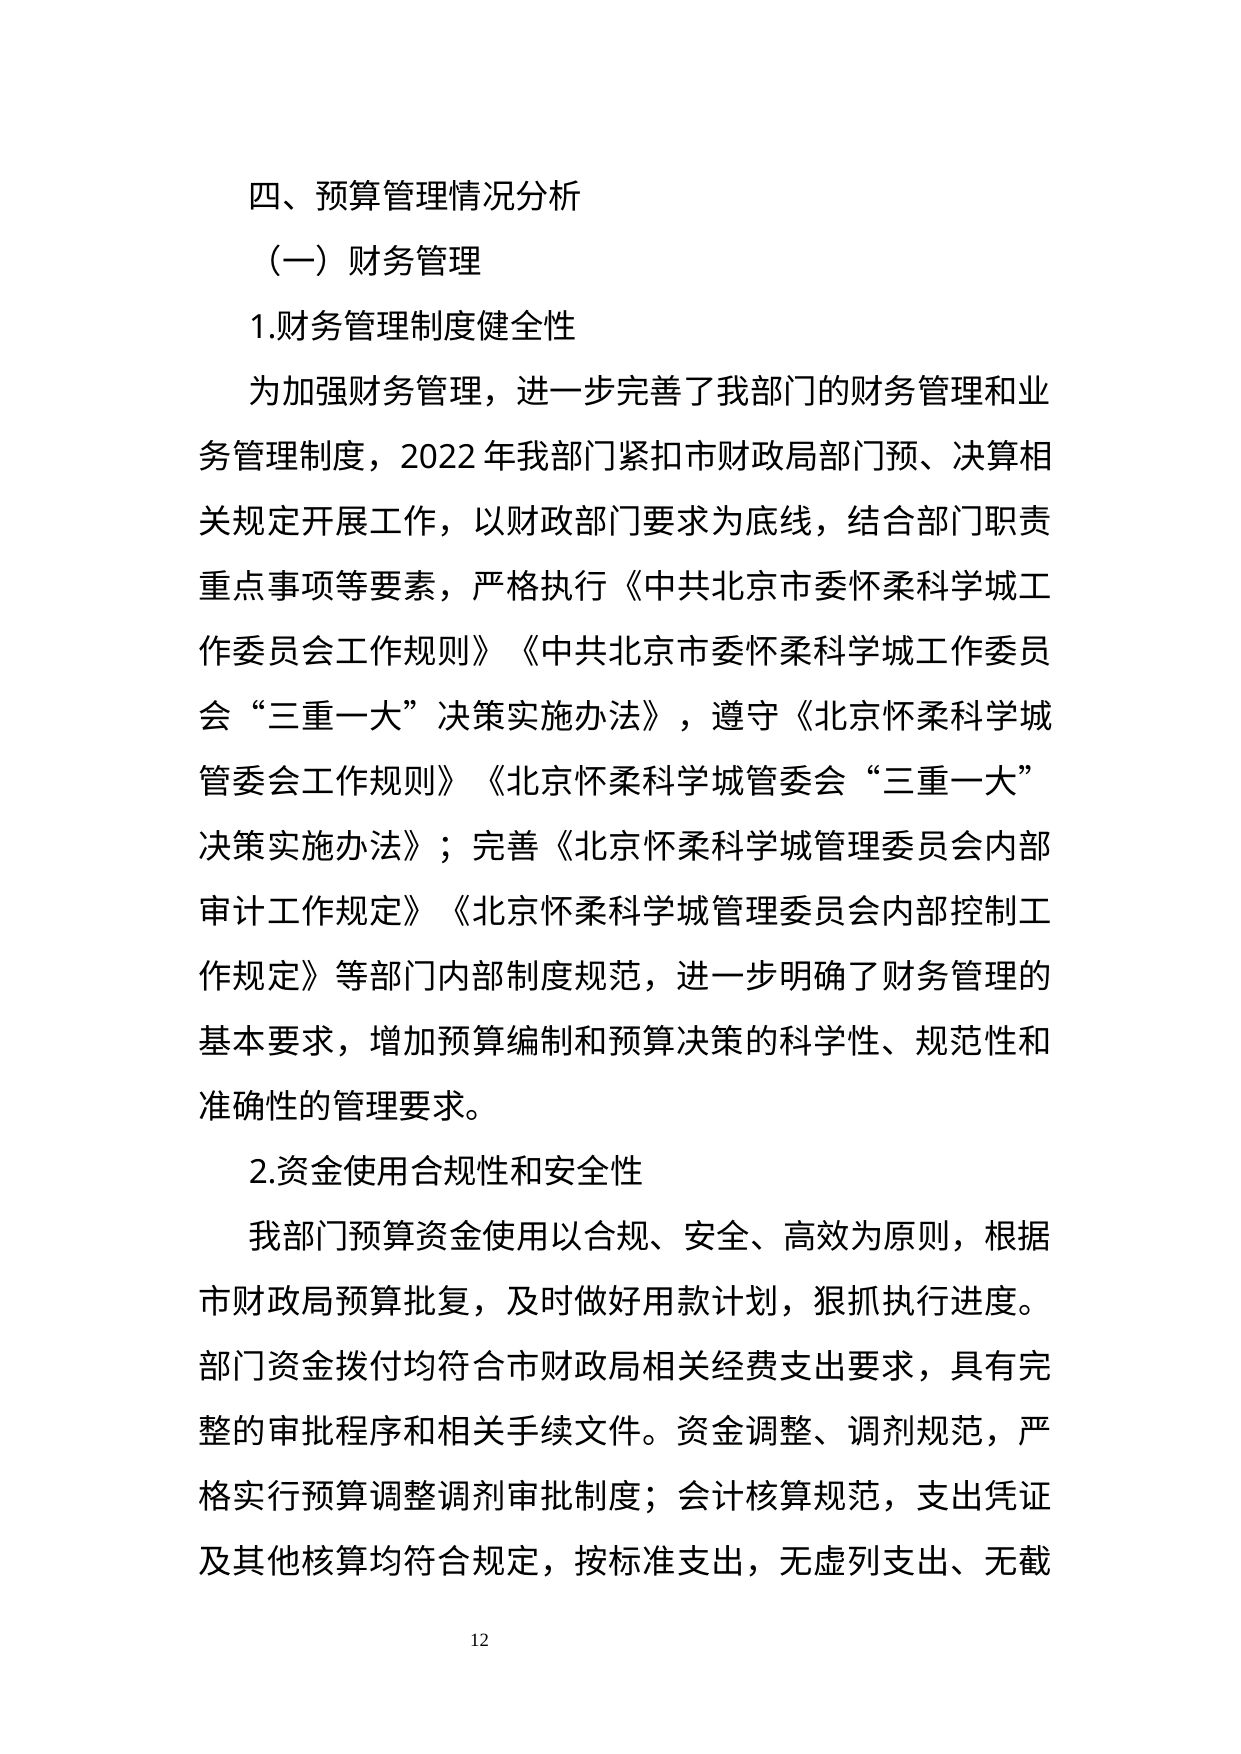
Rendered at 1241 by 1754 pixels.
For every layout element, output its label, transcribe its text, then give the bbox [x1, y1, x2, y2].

text 四、预算管理情况分析 [198, 162, 1053, 227]
text 1.财务管理制度健全性 [198, 292, 1053, 357]
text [198, 1202, 1053, 1592]
text 为加强财务管理，进一步完善了我部门的财务管理和业务管理制度，2022年我部门紧扣市财政局部门预、决算相关规定开展工作，以财政部门要求为底线，结合部门职责、重点事项等要素，严格执行《中共北京市委怀柔科学城工作委员会工作规则》《中共北京市委怀柔科学城工作委员会“三重一大”决策实施办法》，遵守《北京怀柔科学城管委会工作规则》《北京怀柔科学城管委会“三重一大”决策实施办法》；完善《北京怀柔科学城管理委员会内部审计工作规定》《北京怀柔科学城管理委员会内部控制工作规定》等部门内部制度规范，进一步明确了财务管理的基本要求，增加预算编制和预算决策的科学性、规范性和准确性的管理要求。 [198, 357, 1053, 1137]
text （一）财务管理 [198, 227, 1053, 292]
text 2.资金使用合规性和安全性 [198, 1137, 1053, 1202]
